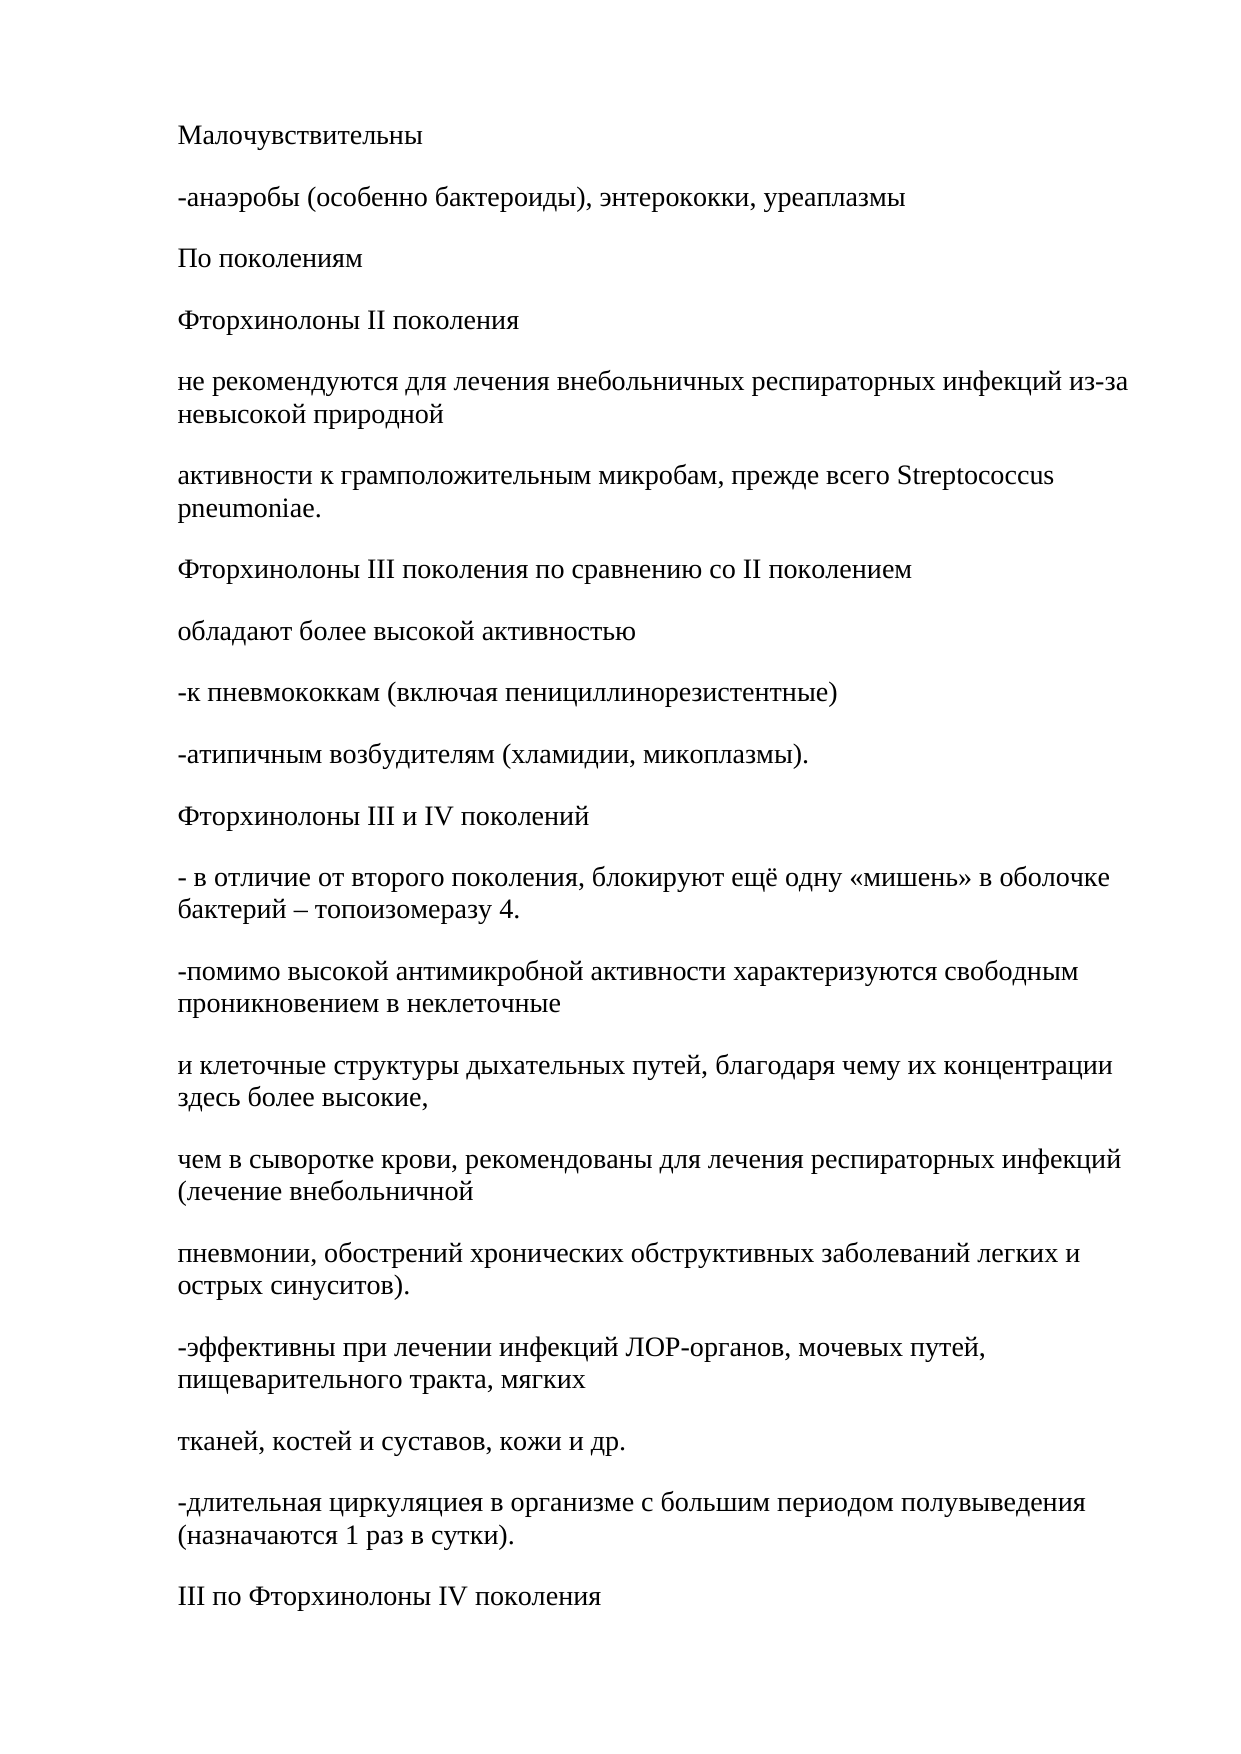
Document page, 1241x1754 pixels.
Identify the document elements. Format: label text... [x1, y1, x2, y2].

text не рекомендуются для лечения внебольничных респираторных инфекций из-за невысокой природной [177, 364, 1152, 429]
text пневмонии, обострений хронических обструктивных заболеваний легких и острых синуситов). [177, 1236, 1152, 1301]
text -анаэробы (особенно бактероиды), энтерококки, уреаплазмы [177, 180, 1152, 212]
text чем в сыворотке крови, рекомендованы для лечения респираторных инфекций (лечение внебольничной [177, 1142, 1152, 1207]
text -атипичным возбудителям (хламидии, микоплазмы). [177, 737, 1152, 769]
text По поколениям [177, 241, 1152, 274]
text Фторхинолоны III поколения по сравнению со II поколением [177, 552, 1152, 585]
text - в отличие от второго поколения, блокируют ещё одну «мишень» в оболочке бактерий – топоизомеразу 4. [177, 860, 1152, 925]
text III по Фторхинолоны IV поколения [177, 1579, 1152, 1612]
text Фторхинолоны II поколения [177, 303, 1152, 335]
text -длительная циркуляциея в организме с большим периодом полувыведения (назначаются 1 раз в сутки). [177, 1485, 1152, 1550]
text тканей, костей и суставов, кожи и др. [177, 1424, 1152, 1456]
text Фторхинолоны III и IV поколений [177, 798, 1152, 831]
text обладают более высокой активностью [177, 614, 1152, 646]
text -к пневмококкам (включая пенициллинорезистентные) [177, 675, 1152, 708]
text -помимо высокой антимикробной активности характеризуются свободным проникновением в неклеточные [177, 954, 1152, 1019]
text -эффективны при лечении инфекций ЛОР-органов, мочевых путей, пищеварительного тракта, мягких [177, 1330, 1152, 1395]
text и клеточные структуры дыхательных путей, благодаря чему их концентрации здесь более высокие, [177, 1048, 1152, 1113]
text активности к грамположительным микробам, прежде всего Streptococcus pneumoniae. [177, 458, 1152, 523]
text Малочувствительны [177, 118, 1152, 151]
